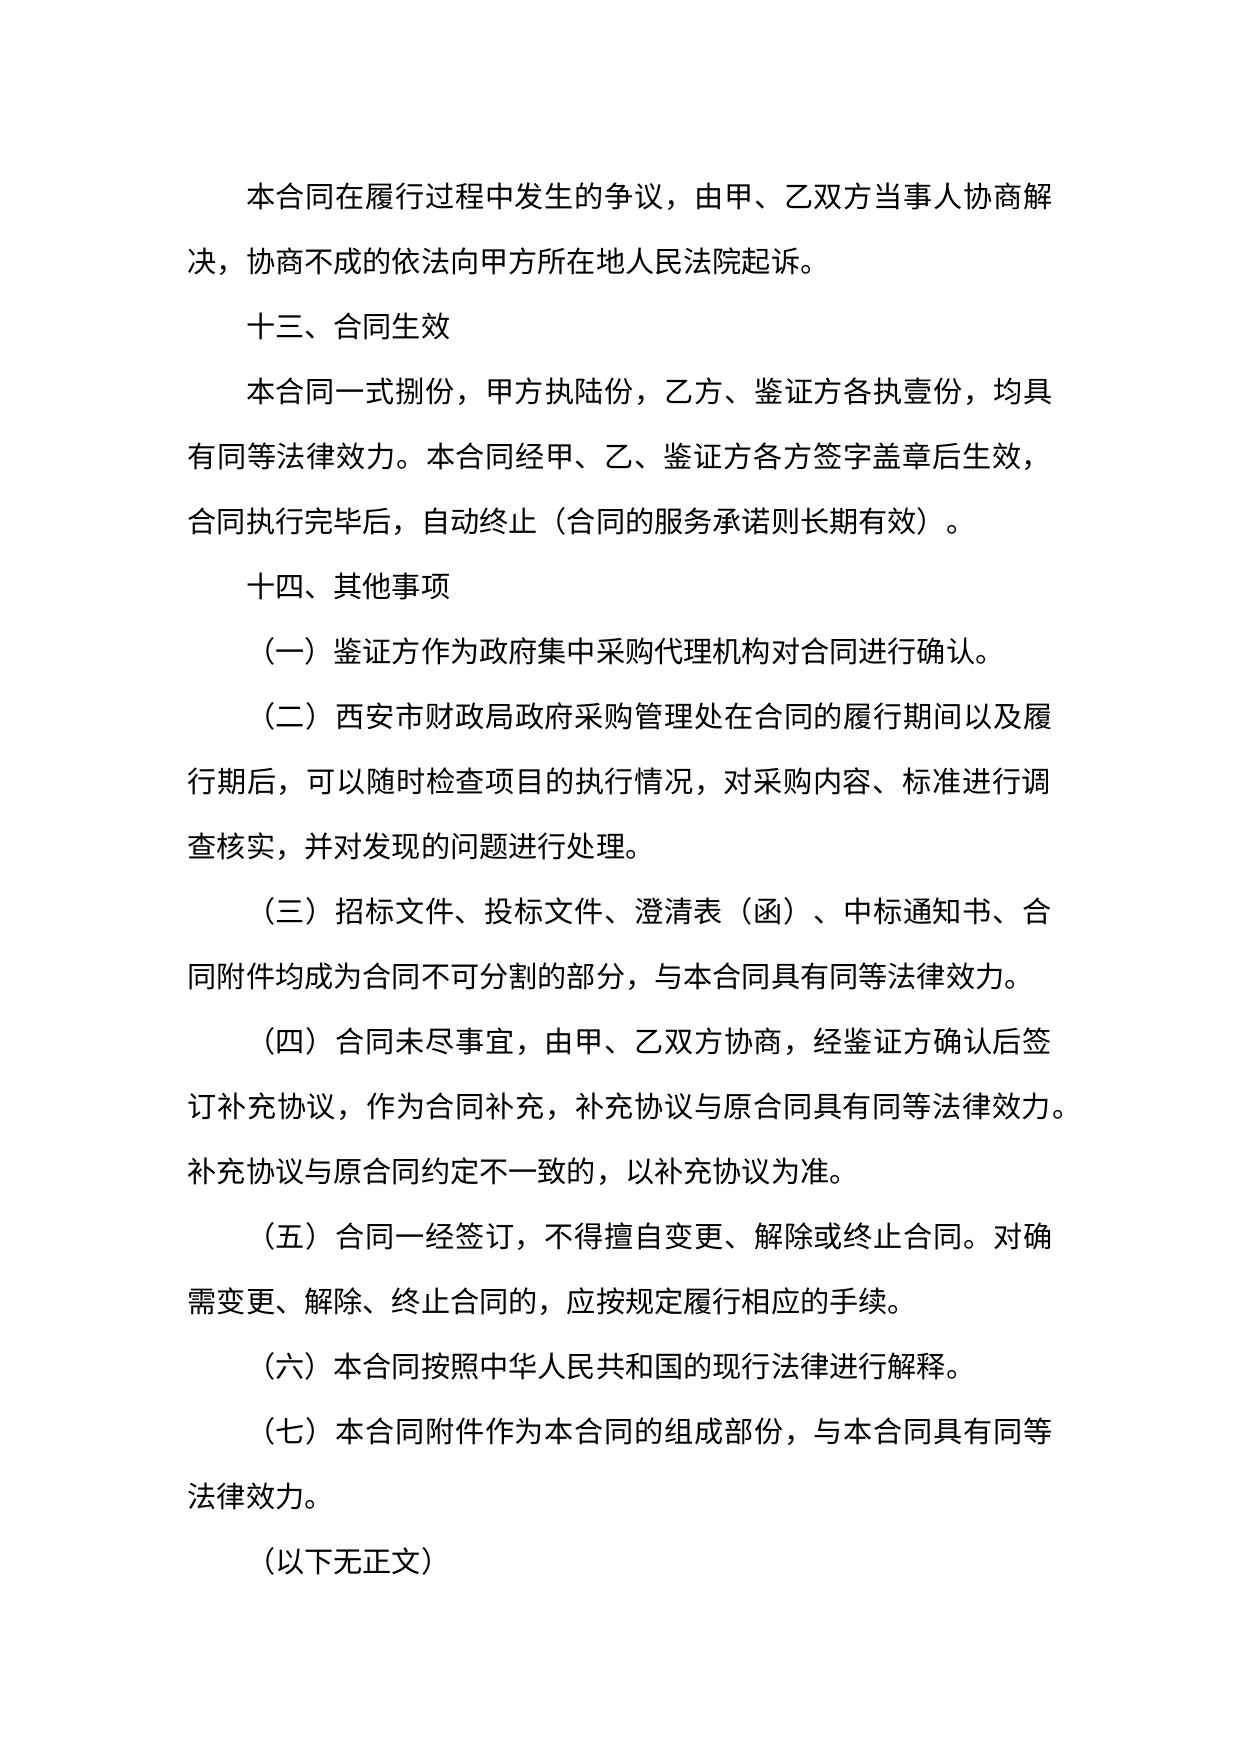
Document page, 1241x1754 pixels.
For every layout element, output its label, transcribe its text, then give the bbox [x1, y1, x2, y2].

text 本合同一式捌份，甲方执陆份，乙方、鉴证方各执壹份，均具有同等法律效力。本合同经甲、乙、鉴证方各方签字盖章后生效，合同执行完毕后，自动终止（合同的服务承诺则长期有效）。 [187, 357, 1053, 552]
text （四）合同未尽事宜，由甲、乙双方协商，经鉴证方确认后签订补充协议，作为合同补充，补充协议与原合同具有同等法律效力。补充协议与原合同约定不一致的，以补充协议为准。 [187, 1007, 1053, 1202]
text （六）本合同按照中华人民共和国的现行法律进行解释。 [187, 1332, 1053, 1397]
text （以下无正文） [187, 1527, 1053, 1592]
text 十四、其他事项 [187, 552, 1053, 617]
text （三）招标文件、投标文件、澄清表（函）、中标通知书、合同附件均成为合同不可分割的部分，与本合同具有同等法律效力。 [187, 877, 1053, 1007]
text （二）西安市财政局政府采购管理处在合同的履行期间以及履行期后，可以随时检查项目的执行情况，对采购内容、标准进行调查核实，并对发现的问题进行处理。 [187, 682, 1053, 877]
text （一）鉴证方作为政府集中采购代理机构对合同进行确认。 [187, 617, 1053, 682]
text （七）本合同附件作为本合同的组成部份，与本合同具有同等法律效力。 [187, 1397, 1053, 1527]
text （五）合同一经签订，不得擅自变更、解除或终止合同。对确需变更、解除、终止合同的，应按规定履行相应的手续。 [187, 1202, 1053, 1332]
text 本合同在履行过程中发生的争议，由甲、乙双方当事人协商解决，协商不成的依法向甲方所在地人民法院起诉。 [187, 162, 1053, 292]
text 十三、合同生效 [187, 292, 1053, 357]
